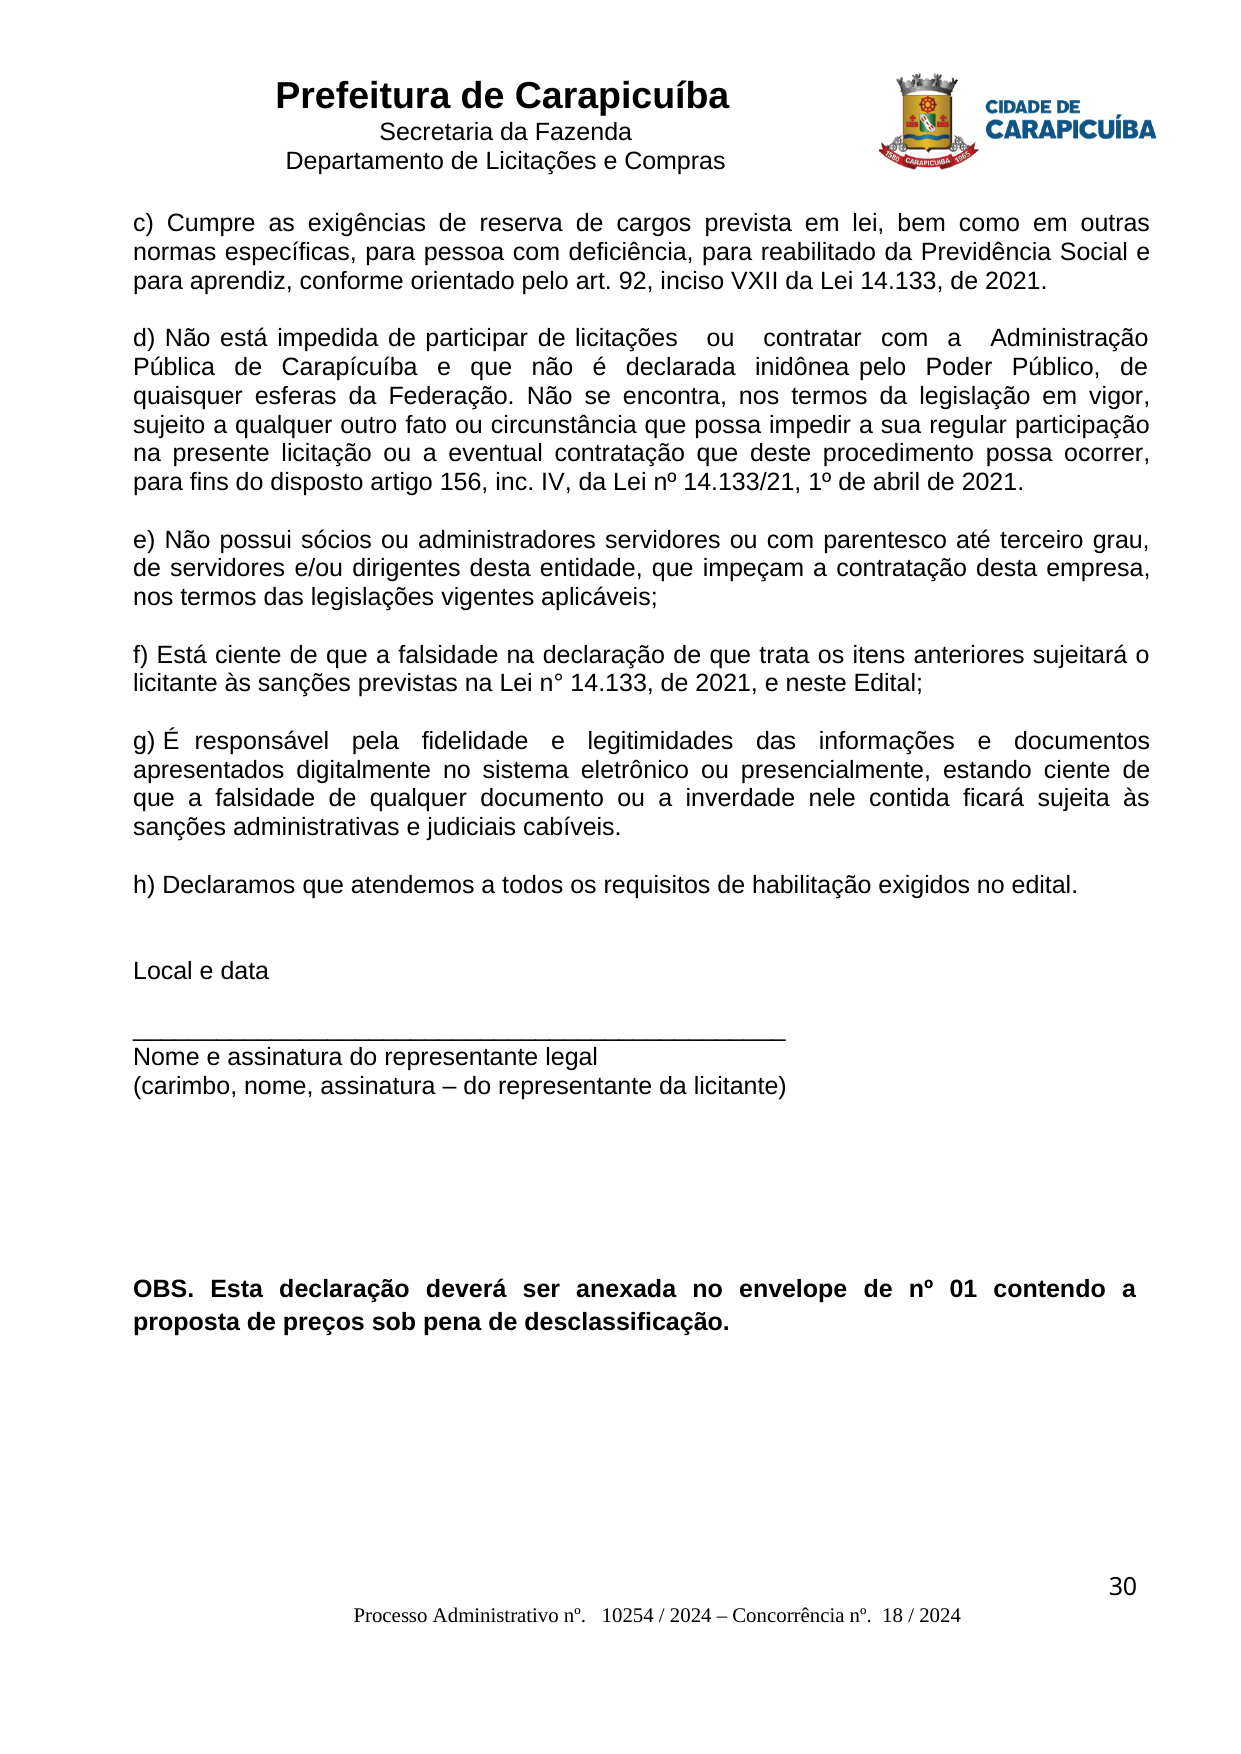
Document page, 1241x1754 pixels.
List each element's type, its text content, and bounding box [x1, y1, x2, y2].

text Local e data [133, 956, 1137, 985]
picture [877, 65, 1159, 172]
text d) Não está impedida de participar de licitações ou contratar com a Administração Pública de Carapícuíba e que não é declarada inidônea pelo Poder Público, de quaisquer esferas da Federação. Não se encontra, nos termos da legislação em vigor, sujeito a qualquer outro fato ou circunstância que possa impedir a sua regular participação na presente licitação ou a eventual contratação que deste procedimento possa ocorrer, para fins do disposto artigo 156, inc. IV, da Lei nº 14.133/21, 1º de abril de 2021. [133, 323, 1152, 496]
text c) Cumpre as exigências de reserva de cargos prevista em lei, bem como em outras normas específicas, para pessoa com deficiência, para reabilitado da Previdência Social e para aprendiz, conforme orientado pelo art. 92, inciso VXII da Lei 14.133, de 2021. [133, 208, 1152, 295]
text e) Não possui sócios ou administradores servidores ou com parentesco até terceiro grau, de servidores e/ou dirigentes desta entidade, que impeçam a contratação desta empresa, nos termos das legislações vigentes aplicáveis; [133, 525, 1152, 611]
text g) É responsável pela fidelidade e legitimidades das informações e documentos apresentados digitalmente no sistema eletrônico ou presencialmente, estando ciente de que a falsidade de qualquer documento ou a inverdade nele contida ficará sujeita às sanções administrativas e judiciais cabíveis. [133, 726, 1152, 841]
text _______________________________________________ [133, 1013, 1137, 1042]
text f) Está ciente de que a falsidade na declaração de que trata os itens anteriores sujeitará o licitante às sanções previstas na Lei n° 14.133, de 2021, e neste Edital; [133, 640, 1152, 697]
text Nome e assinatura do representante legal [133, 1042, 1137, 1071]
text OBS. Esta declaração deverá ser anexada no envelope de nº 01 contendo a proposta de preços sob pena de desclassificação. [133, 1274, 1137, 1336]
text (carimbo, nome, assinatura – do representante da licitante) [133, 1071, 1152, 1100]
text h) Declaramos que atendemos a todos os requisitos de habilitação exigidos no edital. [133, 870, 1152, 898]
